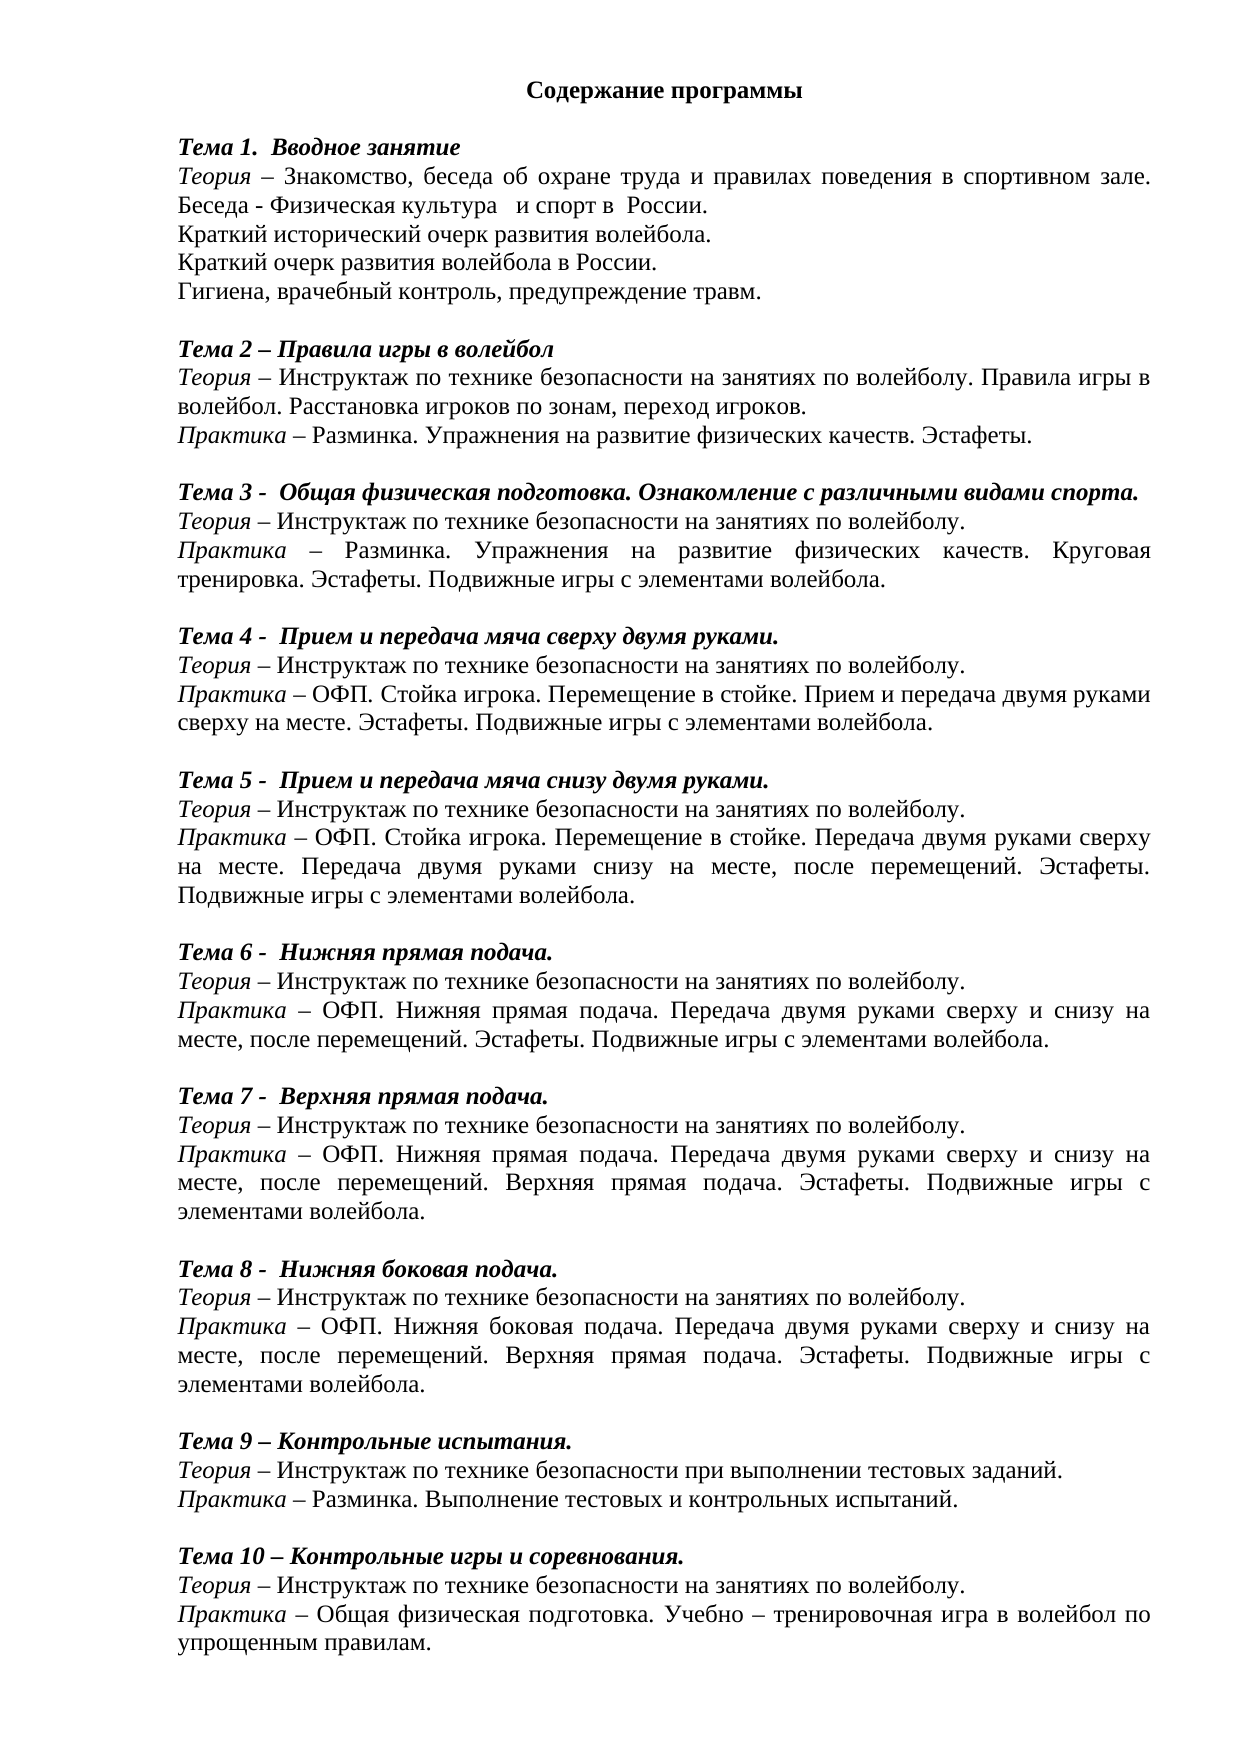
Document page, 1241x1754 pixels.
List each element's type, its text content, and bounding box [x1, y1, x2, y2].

text Тема 5 - Прием и передача мяча снизу двумя руками. [177, 765, 1152, 794]
text Теория – Инструктаж по технике безопасности на занятиях по волейболу. [177, 1282, 1152, 1311]
text Практика – ОФП. Нижняя прямая подача. Передача двумя руками сверху и снизу на месте, после перемещений. Эстафеты. Подвижные игры с элементами волейбола. [177, 995, 1152, 1052]
text Тема 4 - Прием и передача мяча сверху двумя руками. [177, 621, 1152, 650]
text Практика – ОФП. Нижняя боковая подача. Передача двумя руками сверху и снизу на месте, после перемещений. Верхняя прямая подача. Эстафеты. Подвижные игры с элементами волейбола. [177, 1311, 1152, 1397]
text Теория – Инструктаж по технике безопасности на занятиях по волейболу. [177, 506, 1152, 535]
text Краткий очерк развития волейбола в России. [177, 247, 1152, 276]
text Тема 8 - Нижняя боковая подача. [177, 1254, 1152, 1282]
text Краткий исторический очерк развития волейбола. [177, 219, 1152, 247]
text Практика – Разминка. Выполнение тестовых и контрольных испытаний. [177, 1484, 1152, 1512]
text Тема 1. Вводное занятие [177, 132, 1152, 161]
text Теория – Инструктаж по технике безопасности на занятиях по волейболу. [177, 1570, 1152, 1599]
text Практика – Общая физическая подготовка. Учебно – тренировочная игра в волейбол по упрощенным правилам. [177, 1599, 1152, 1656]
text Практика – ОФП. Стойка игрока. Перемещение в стойке. Прием и передача двумя руками сверху на месте. Эстафеты. Подвижные игры с элементами волейбола. [177, 679, 1152, 736]
text Практика – ОФП. Стойка игрока. Перемещение в стойке. Передача двумя руками сверху на месте. Передача двумя руками снизу на месте, после перемещений. Эстафеты. Подвижные игры с элементами волейбола. [177, 822, 1152, 909]
text Практика – ОФП. Нижняя прямая подача. Передача двумя руками сверху и снизу на месте, после перемещений. Верхняя прямая подача. Эстафеты. Подвижные игры с элементами волейбола. [177, 1139, 1152, 1225]
text Гигиена, врачебный контроль, предупреждение травм. [177, 276, 1152, 305]
text Теория – Инструктаж по технике безопасности при выполнении тестовых заданий. [177, 1455, 1152, 1484]
text Тема 3 - Общая физическая подготовка. Ознакомление с различными видами спорта. [177, 477, 1152, 506]
text Теория – Инструктаж по технике безопасности на занятиях по волейболу. Правила игры в волейбол. Расстановка игроков по зонам, переход игроков. [177, 362, 1152, 420]
text Теория – Знакомство, беседа об охране труда и правилах поведения в спортивном зале. Беседа - Физическая культура и спорт в России. [177, 161, 1152, 219]
text Тема 7 - Верхняя прямая подача. [177, 1081, 1152, 1110]
text Теория – Инструктаж по технике безопасности на занятиях по волейболу. [177, 794, 1152, 822]
text Практика – Разминка. Упражнения на развитие физических качеств. Круговая тренировка. Эстафеты. Подвижные игры с элементами волейбола. [177, 535, 1152, 592]
text Тема 2 – Правила игры в волейбол [177, 334, 1152, 362]
text Теория – Инструктаж по технике безопасности на занятиях по волейболу. [177, 1110, 1152, 1139]
text Теория – Инструктаж по технике безопасности на занятиях по волейболу. [177, 966, 1152, 995]
text Теория – Инструктаж по технике безопасности на занятиях по волейболу. [177, 650, 1152, 679]
text Тема 6 - Нижняя прямая подача. [177, 937, 1152, 966]
text Тема 10 – Контрольные игры и соревнования. [177, 1541, 1152, 1570]
text Тема 9 – Контрольные испытания. [177, 1426, 1152, 1455]
text Практика – Разминка. Упражнения на развитие физических качеств. Эстафеты. [177, 420, 1152, 449]
text Содержание программы [177, 75, 1152, 104]
